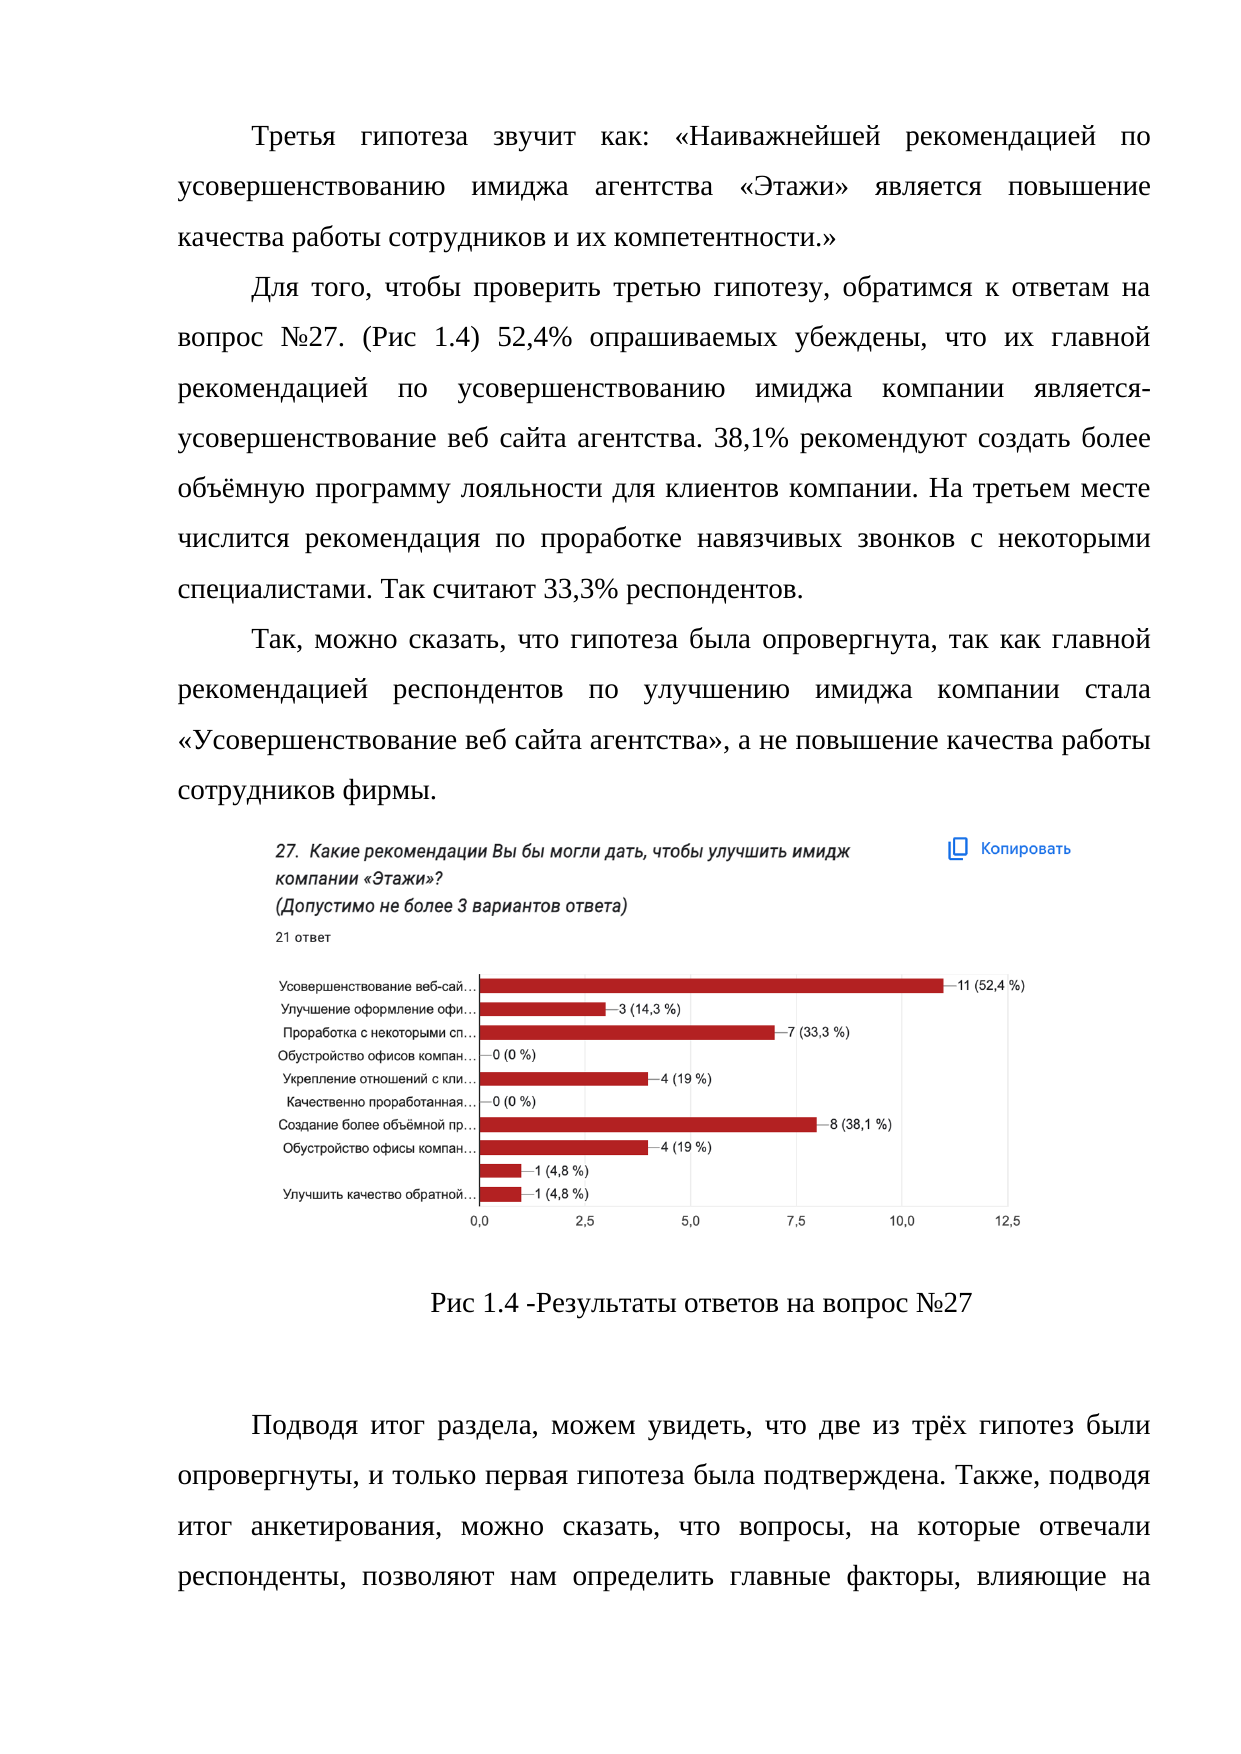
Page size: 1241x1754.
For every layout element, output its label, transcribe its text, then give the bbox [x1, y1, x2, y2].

text Третья гипотеза звучит как: «Наиважнейшей рекомендацией по усовершенствованию имиджа агентства «Этажи» является повышение качества работы сотрудников и их компетентности.» [177, 118, 1152, 252]
text Для того, чтобы проверить третью гипотезу, обратимся к ответам на вопрос №27. (Рис 1.4) 52,4% опрашиваемых убеждены, что их главной рекомендацией по усовершенствованию имиджа компании является- усовершенствование веб сайта агентства. 38,1% рекомендуют создать более объёмную программу лояльности для клиентов компании. На третьем месте числится рекомендация по проработке навязчивых звонков с некоторыми специалистами. Так считают 33,3% респондентов. [177, 269, 1152, 604]
picture [251, 822, 1099, 1271]
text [177, 1407, 1152, 1591]
list Рис 1.4 -Результаты ответов на вопрос №27 [177, 1286, 1152, 1319]
text Так, можно сказать, что гипотеза была опровергнута, так как главной рекомендацией респондентов по улучшению имиджа компании стала «Усовершенствование веб сайта агентства», а не повышение качества работы сотрудников фирмы. [177, 621, 1152, 806]
